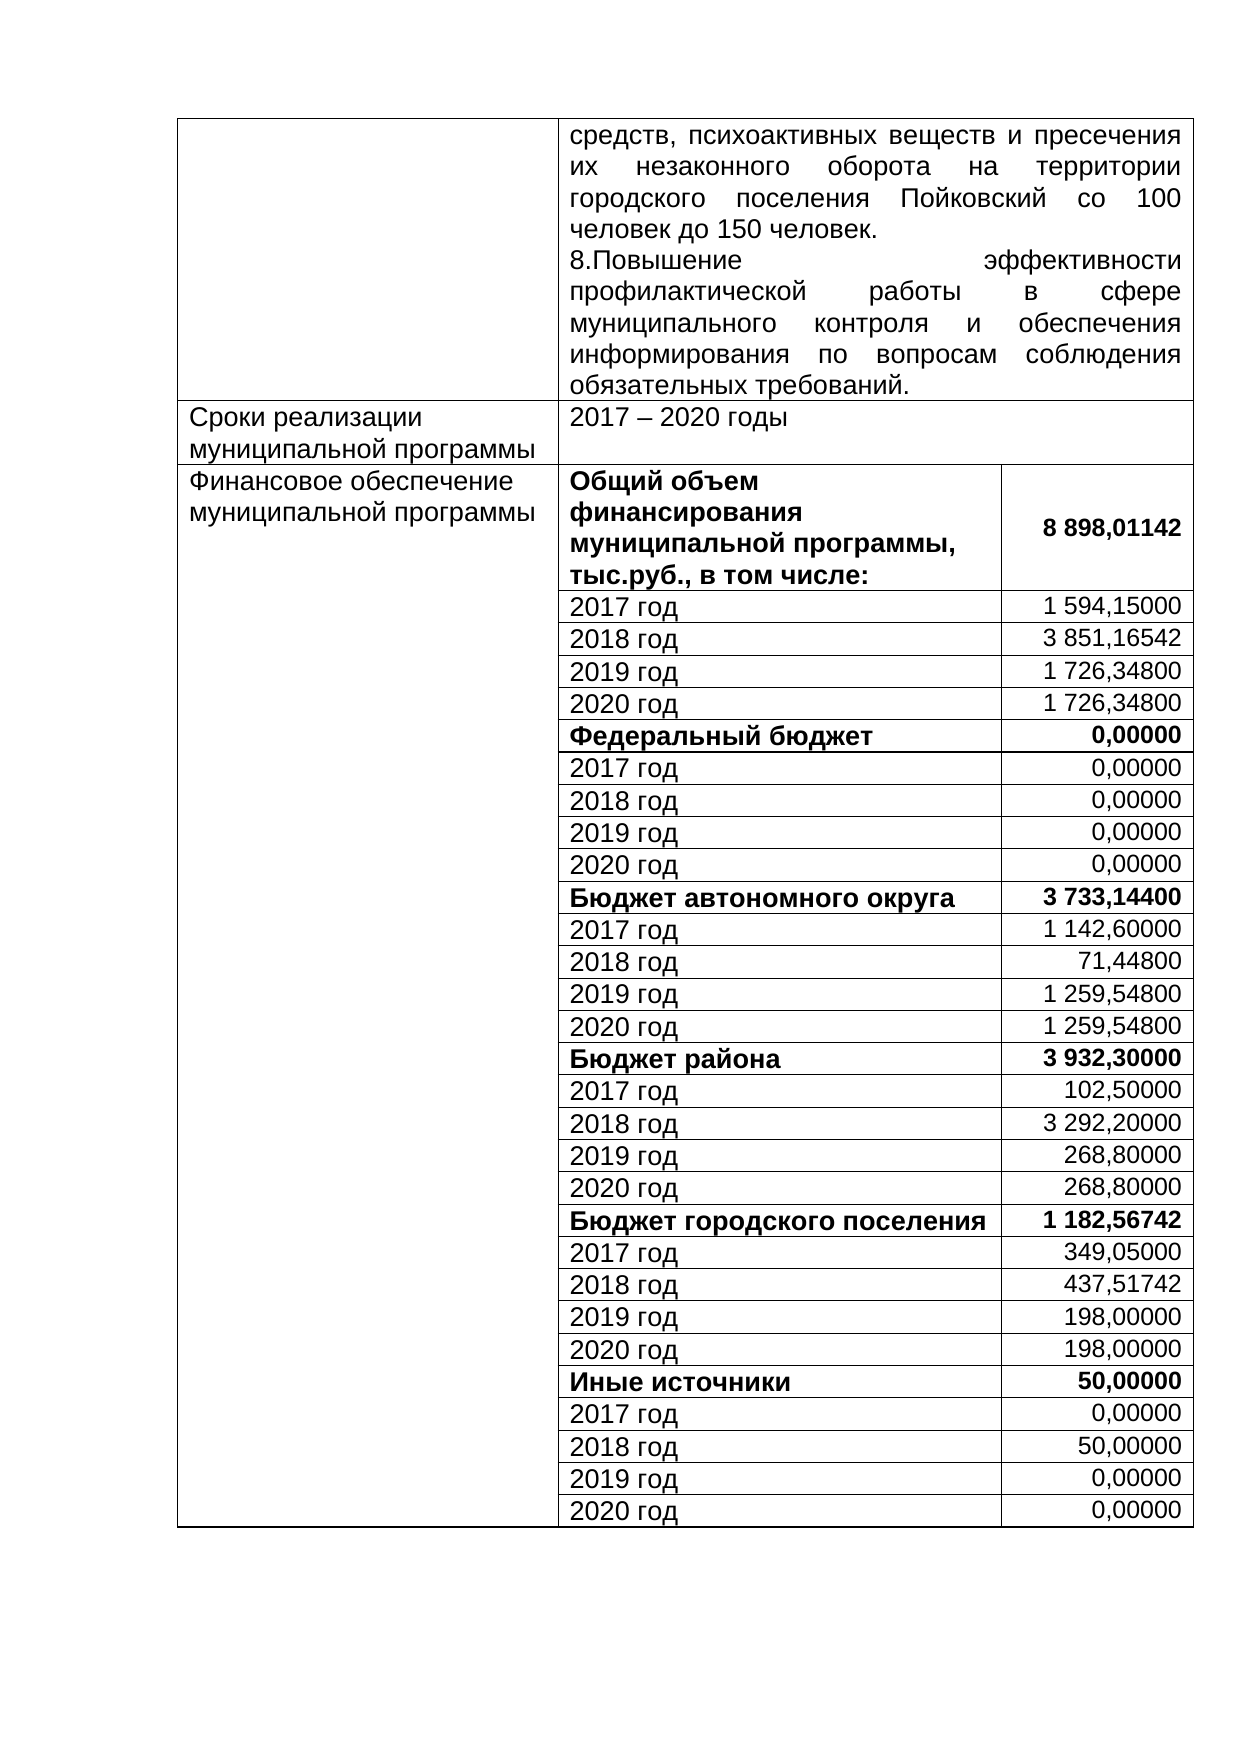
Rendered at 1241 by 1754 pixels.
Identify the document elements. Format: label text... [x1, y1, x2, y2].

table_cell 0,00000 [1002, 785, 1193, 816]
table_cell 2018 год [559, 1108, 1001, 1139]
table_cell 2018 год [559, 785, 1001, 816]
table_cell 102,50000 [1002, 1075, 1193, 1107]
table_cell 2018 год [559, 623, 1001, 654]
table_cell 2017 год [559, 1075, 1001, 1107]
table_cell 198,00000 [1002, 1301, 1193, 1333]
table_cell 2019 год [559, 979, 1001, 1010]
table_cell 50,00000 [1002, 1366, 1193, 1397]
table_cell 2017 год [559, 1237, 1001, 1268]
table_cell 2017 год [559, 753, 1001, 784]
table_cell 1 259,54800 [1002, 979, 1193, 1010]
table_cell 2019 год [559, 817, 1001, 848]
table_cell 2019 год [559, 1301, 1001, 1333]
table_cell 2019 год [559, 1463, 1001, 1494]
table_cell Общий объем финансирования муниципальной программы, тыс.руб., в том числе: [559, 465, 1001, 590]
table_cell 268,80000 [1002, 1140, 1193, 1171]
table_cell 2017 год [559, 591, 1001, 622]
table_cell 437,51742 [1002, 1269, 1193, 1300]
table_cell 71,44800 [1002, 946, 1193, 977]
table_cell Федеральный бюджет [559, 720, 1001, 751]
table_cell Бюджет автономного округа [559, 882, 1001, 913]
table_cell 2020 год [559, 1334, 1001, 1365]
table_cell 2018 год [559, 1431, 1001, 1462]
table_cell 8 898,01142 [1002, 465, 1193, 590]
table_cell 3 851,16542 [1002, 623, 1193, 654]
table_cell 3 733,14400 [1002, 882, 1193, 913]
table_cell 2019 год [559, 656, 1001, 687]
table_cell 2020 год [559, 1011, 1001, 1042]
table_cell 0,00000 [1002, 720, 1193, 751]
table_cell 3 292,20000 [1002, 1108, 1193, 1139]
table_cell Бюджет городского поселения [559, 1205, 1001, 1236]
table_cell 349,05000 [1002, 1237, 1193, 1268]
table_cell 2019 год [559, 1140, 1001, 1171]
table_cell 1 182,56742 [1002, 1205, 1193, 1236]
table_cell 0,00000 [1002, 817, 1193, 848]
table_cell 2017 год [559, 1398, 1001, 1429]
table_cell 0,00000 [1002, 753, 1193, 784]
table_cell 1 594,15000 [1002, 591, 1193, 622]
table_cell 0,00000 [1002, 1398, 1193, 1429]
table_cell 0,00000 [1002, 849, 1193, 881]
table_cell 268,80000 [1002, 1172, 1193, 1203]
table_cell 2020 год [559, 849, 1001, 881]
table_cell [178, 119, 558, 400]
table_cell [559, 119, 1193, 400]
table_cell 0,00000 [1002, 1495, 1193, 1526]
table_cell 2020 год [559, 688, 1001, 719]
table_cell 1 259,54800 [1002, 1011, 1193, 1042]
table_cell 50,00000 [1002, 1431, 1193, 1462]
table_cell 198,00000 [1002, 1334, 1193, 1365]
table_cell 1 726,34800 [1002, 656, 1193, 687]
table_cell 2017 – 2020 годы [559, 401, 1193, 464]
table_cell 2020 год [559, 1172, 1001, 1203]
table_cell Финансовое обеспечение муниципальной программы [178, 465, 558, 1526]
table_cell 1 142,60000 [1002, 914, 1193, 945]
table_cell Иные источники [559, 1366, 1001, 1397]
table_cell Бюджет района [559, 1043, 1001, 1074]
table_cell 2018 год [559, 946, 1001, 977]
table_cell 1 726,34800 [1002, 688, 1193, 719]
table_cell 0,00000 [1002, 1463, 1193, 1494]
table_cell Сроки реализации муниципальной программы [178, 401, 558, 464]
table_cell 2018 год [559, 1269, 1001, 1300]
table_cell 3 932,30000 [1002, 1043, 1193, 1074]
table_cell 2020 год [559, 1495, 1001, 1526]
table_cell 2017 год [559, 914, 1001, 945]
